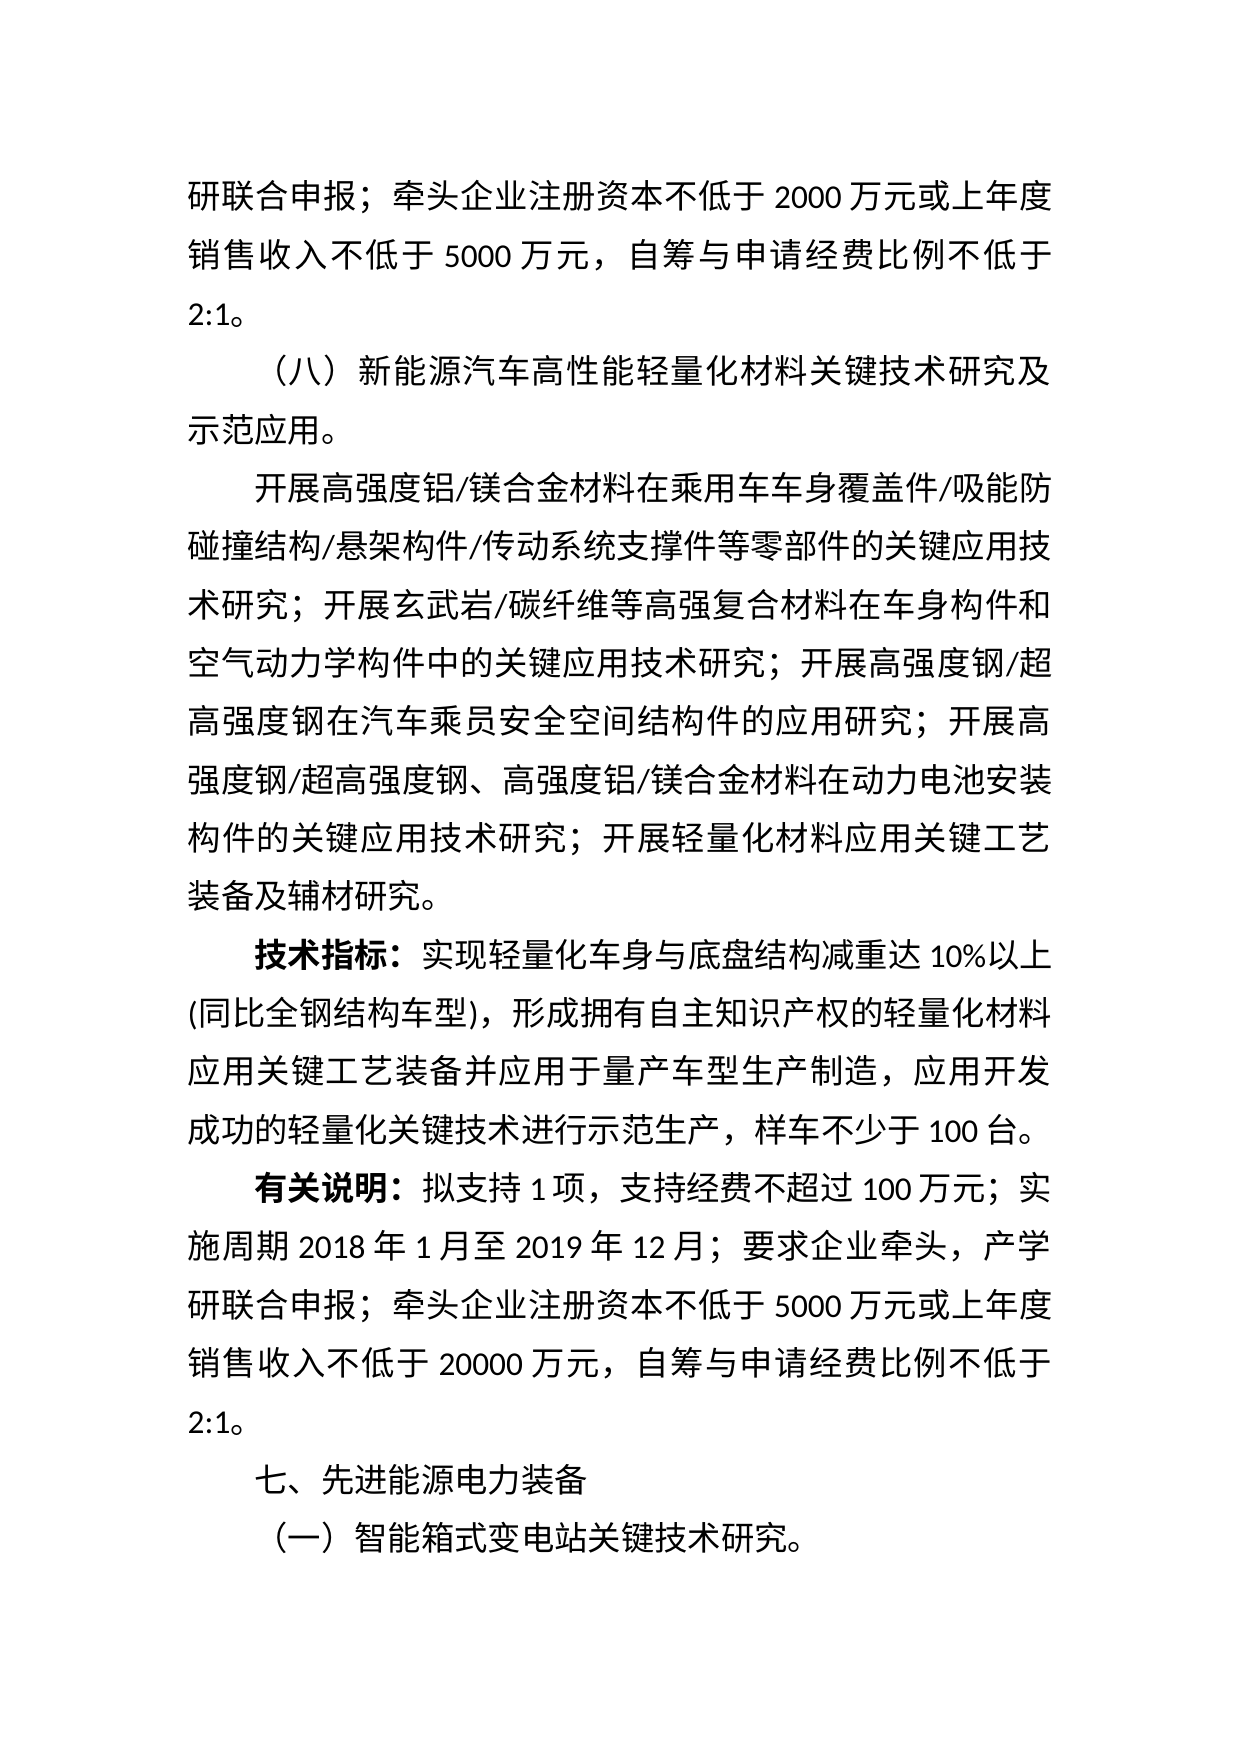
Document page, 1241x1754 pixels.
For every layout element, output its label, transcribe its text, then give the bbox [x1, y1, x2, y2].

text 有关说明：拟支持1项，支持经费不超过100万元；实施周期2018年1月至2019年12月；要求企业牵头，产学研联合申报；牵头企业注册资本不低于5000万元或上年度销售收入不低于20000万元，自筹与申请经费比例不低于2:1。 [187, 1154, 1053, 1445]
text 开展高强度铝/镁合金材料在乘用车车身覆盖件/吸能防碰撞结构/悬架构件/传动系统支撑件等零部件的关键应用技术研究；开展玄武岩/碳纤维等高强复合材料在车身构件和空气动力学构件中的关键应用技术研究；开展高强度钢/超高强度钢在汽车乘员安全空间结构件的应用研究；开展高强度钢/超高强度钢、高强度铝/镁合金材料在动力电池安装构件的关键应用技术研究；开展轻量化材料应用关键工艺装备及辅材研究。 [187, 454, 1053, 920]
text 技术指标：实现轻量化车身与底盘结构减重达10%以上(同比全钢结构车型)，形成拥有自主知识产权的轻量化材料应用关键工艺装备并应用于量产车型生产制造，应用开发成功的轻量化关键技术进行示范生产，样车不少于100台。 [187, 920, 1053, 1154]
text （八）新能源汽车高性能轻量化材料关键技术研究及示范应用。 [187, 337, 1053, 454]
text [187, 162, 1053, 337]
text （一）智能箱式变电站关键技术研究。 [187, 1504, 1053, 1562]
text 七、先进能源电力装备 [187, 1445, 1053, 1504]
